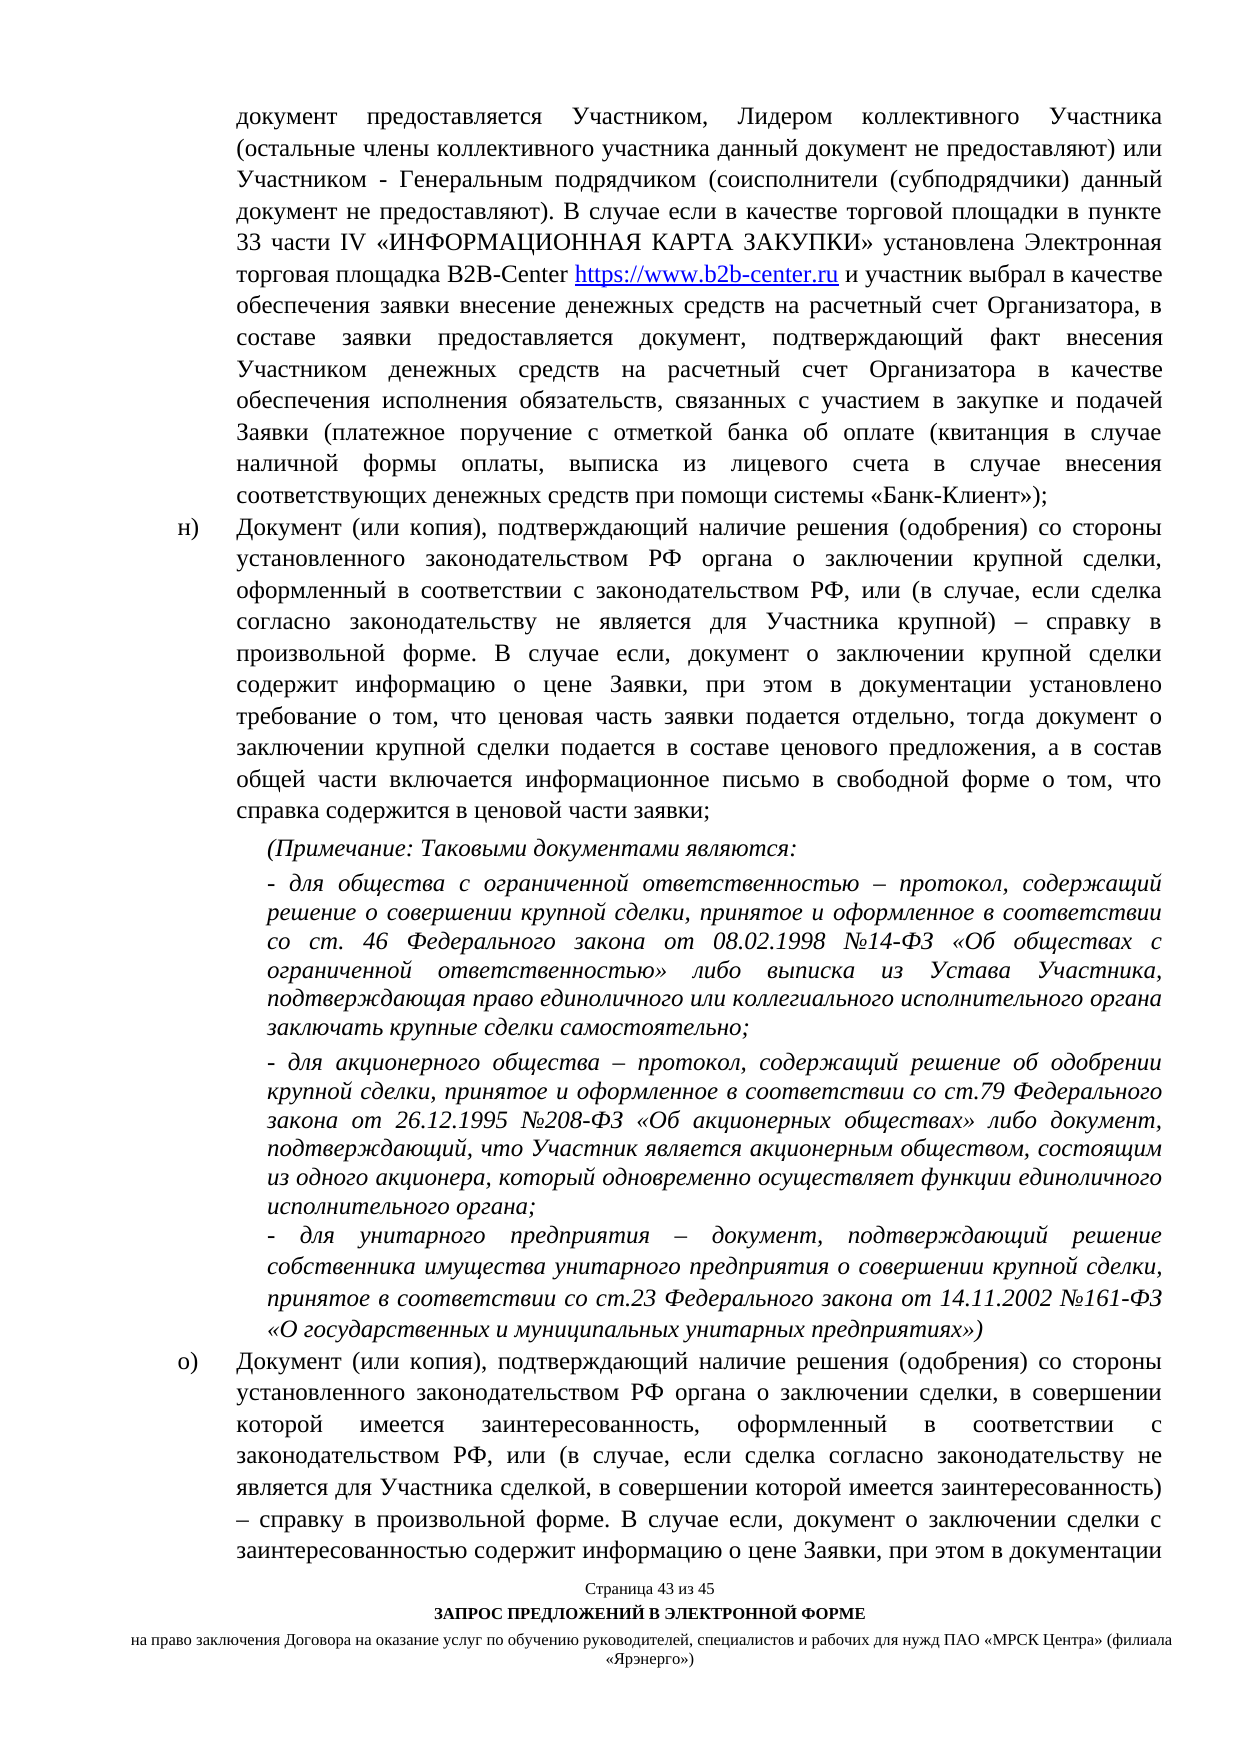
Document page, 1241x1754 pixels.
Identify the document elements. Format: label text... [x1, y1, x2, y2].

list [177, 101, 1163, 509]
list - для акционерного общества – протокол, содержащий решение об одобрении крупной сделки, принятое и оформленное в соответствии со ст.79 Федерального закона от 26.12.1995 №208-ФЗ «Об акционерных обществах» либо документ, подтверждающий, что Участник является акционерным обществом, состоящим из одного акционера, который одновременно осуществляет функции единоличного исполнительного органа; [267, 1047, 1163, 1220]
list - для унитарного предприятия – документ, подтверждающий решение собственника имущества унитарного предприятия о совершении крупной сделки, принятое в соответствии со ст.23 Федерального закона от 14.11.2002 №161-ФЗ «О государственных и муниципальных унитарных предприятиях») [267, 1220, 1163, 1343]
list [177, 1346, 1163, 1564]
list - для общества с ограниченной ответственностью – протокол, содержащий решение о совершении крупной сделки, принятое и оформленное в соответствии со ст. 46 Федерального закона от 08.02.1998 №14-ФЗ «Об обществах с ограниченной ответственностью» либо выписка из Устава Участника, подтверждающая право единоличного или коллегиального исполнительного органа заключать крупные сделки самостоятельно; [267, 868, 1163, 1041]
list (Примечание: Таковыми документами являются: [267, 833, 1163, 862]
list Документ (или копия), подтверждающий наличие решения (одобрения) со стороны установленного законодательством РФ органа о заключении крупной сделки, оформленный в соответствии с законодательством РФ, или (в случае, если сделка согласно законодательству не является для Участника крупной) – справку в произвольной форме. В случае если, документ о заключении крупной сделки содержит информацию о цене Заявки, при этом в документации установлено требование о том, что ценовая часть заявки подается отдельно, тогда документ о заключении крупной сделки подается в составе ценового предложения, а в состав общей части включается информационное письмо в свободной форме о том, что справка содержится в ценовой части заявки; [177, 512, 1163, 824]
